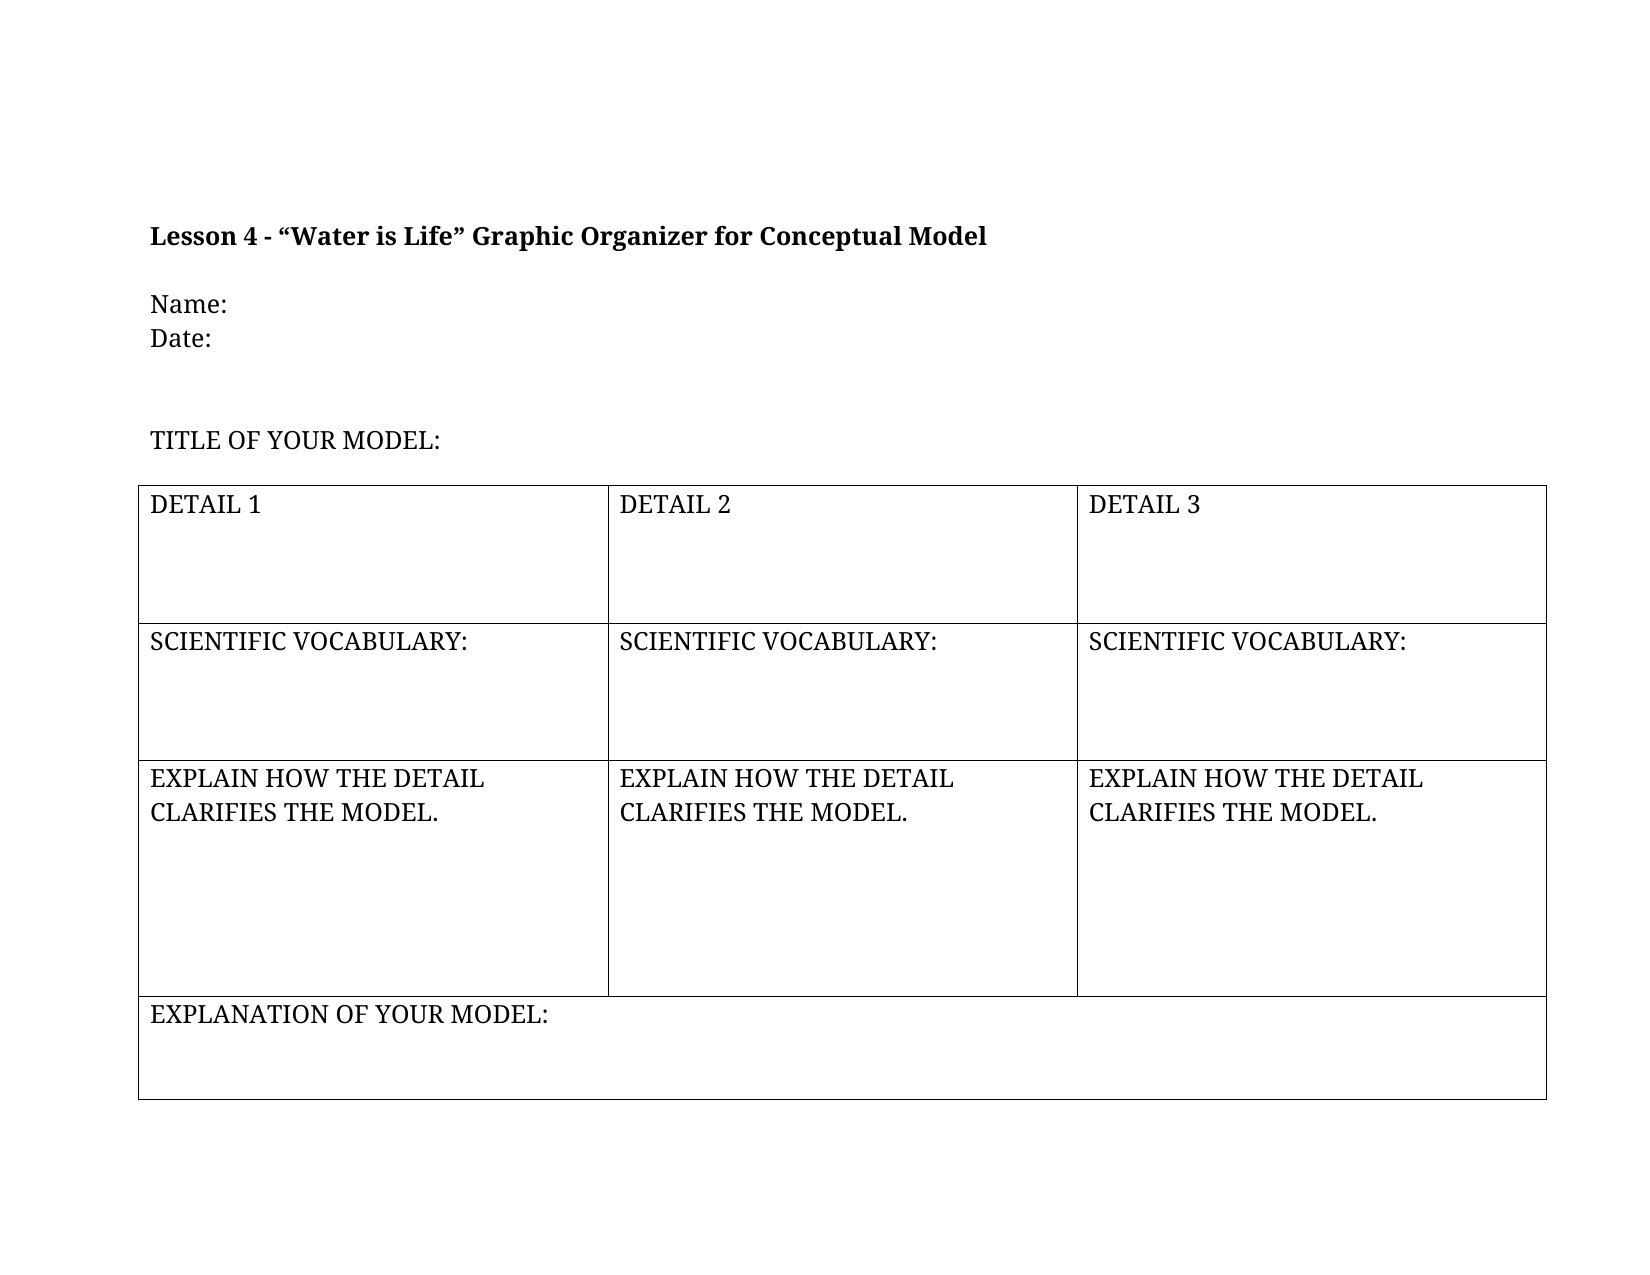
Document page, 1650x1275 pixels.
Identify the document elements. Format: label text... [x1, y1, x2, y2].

text Name: [150, 286, 1500, 320]
text TITLE OF YOUR MODEL: [150, 422, 1500, 457]
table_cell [139, 997, 1546, 1099]
table_cell EXPLAIN HOW THE DETAIL CLARIFIES THE MODEL. [1078, 761, 1546, 996]
table_cell SCIENTIFIC VOCABULARY: [609, 624, 1077, 760]
text Date: [150, 320, 1500, 354]
table_header DETAIL 1 [139, 486, 608, 623]
table_cell EXPLAIN HOW THE DETAIL CLARIFIES THE MODEL. [139, 761, 608, 996]
table_cell SCIENTIFIC VOCABULARY: [1078, 624, 1546, 760]
table_header DETAIL 2 [609, 486, 1077, 623]
table_cell EXPLAIN HOW THE DETAIL CLARIFIES THE MODEL. [609, 761, 1077, 996]
table_header DETAIL 3 [1078, 486, 1546, 623]
text Lesson 4 - “Water is Life” Graphic Organizer for Conceptual Model [150, 218, 1500, 252]
table_cell SCIENTIFIC VOCABULARY: [139, 624, 608, 760]
